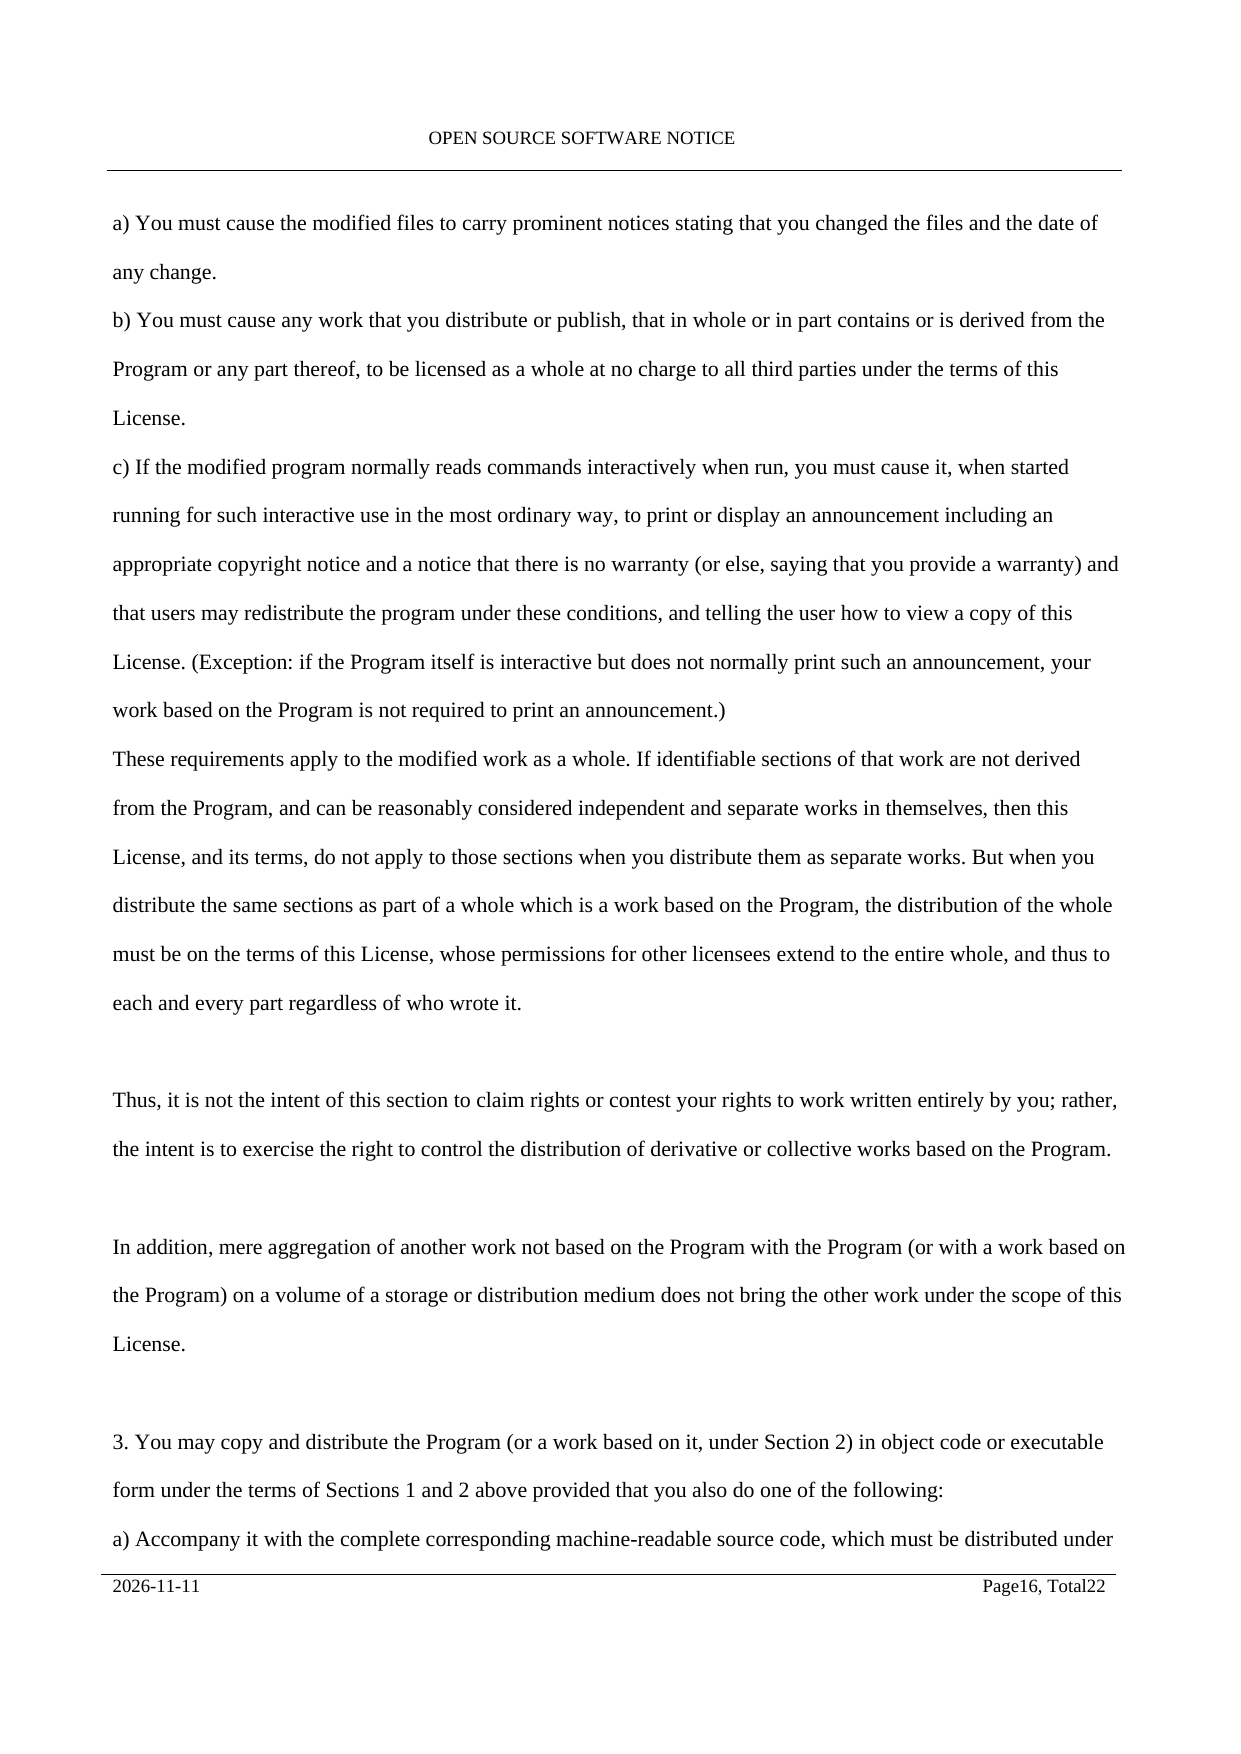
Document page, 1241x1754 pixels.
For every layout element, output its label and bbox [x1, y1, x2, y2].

text [112, 206, 1128, 1555]
